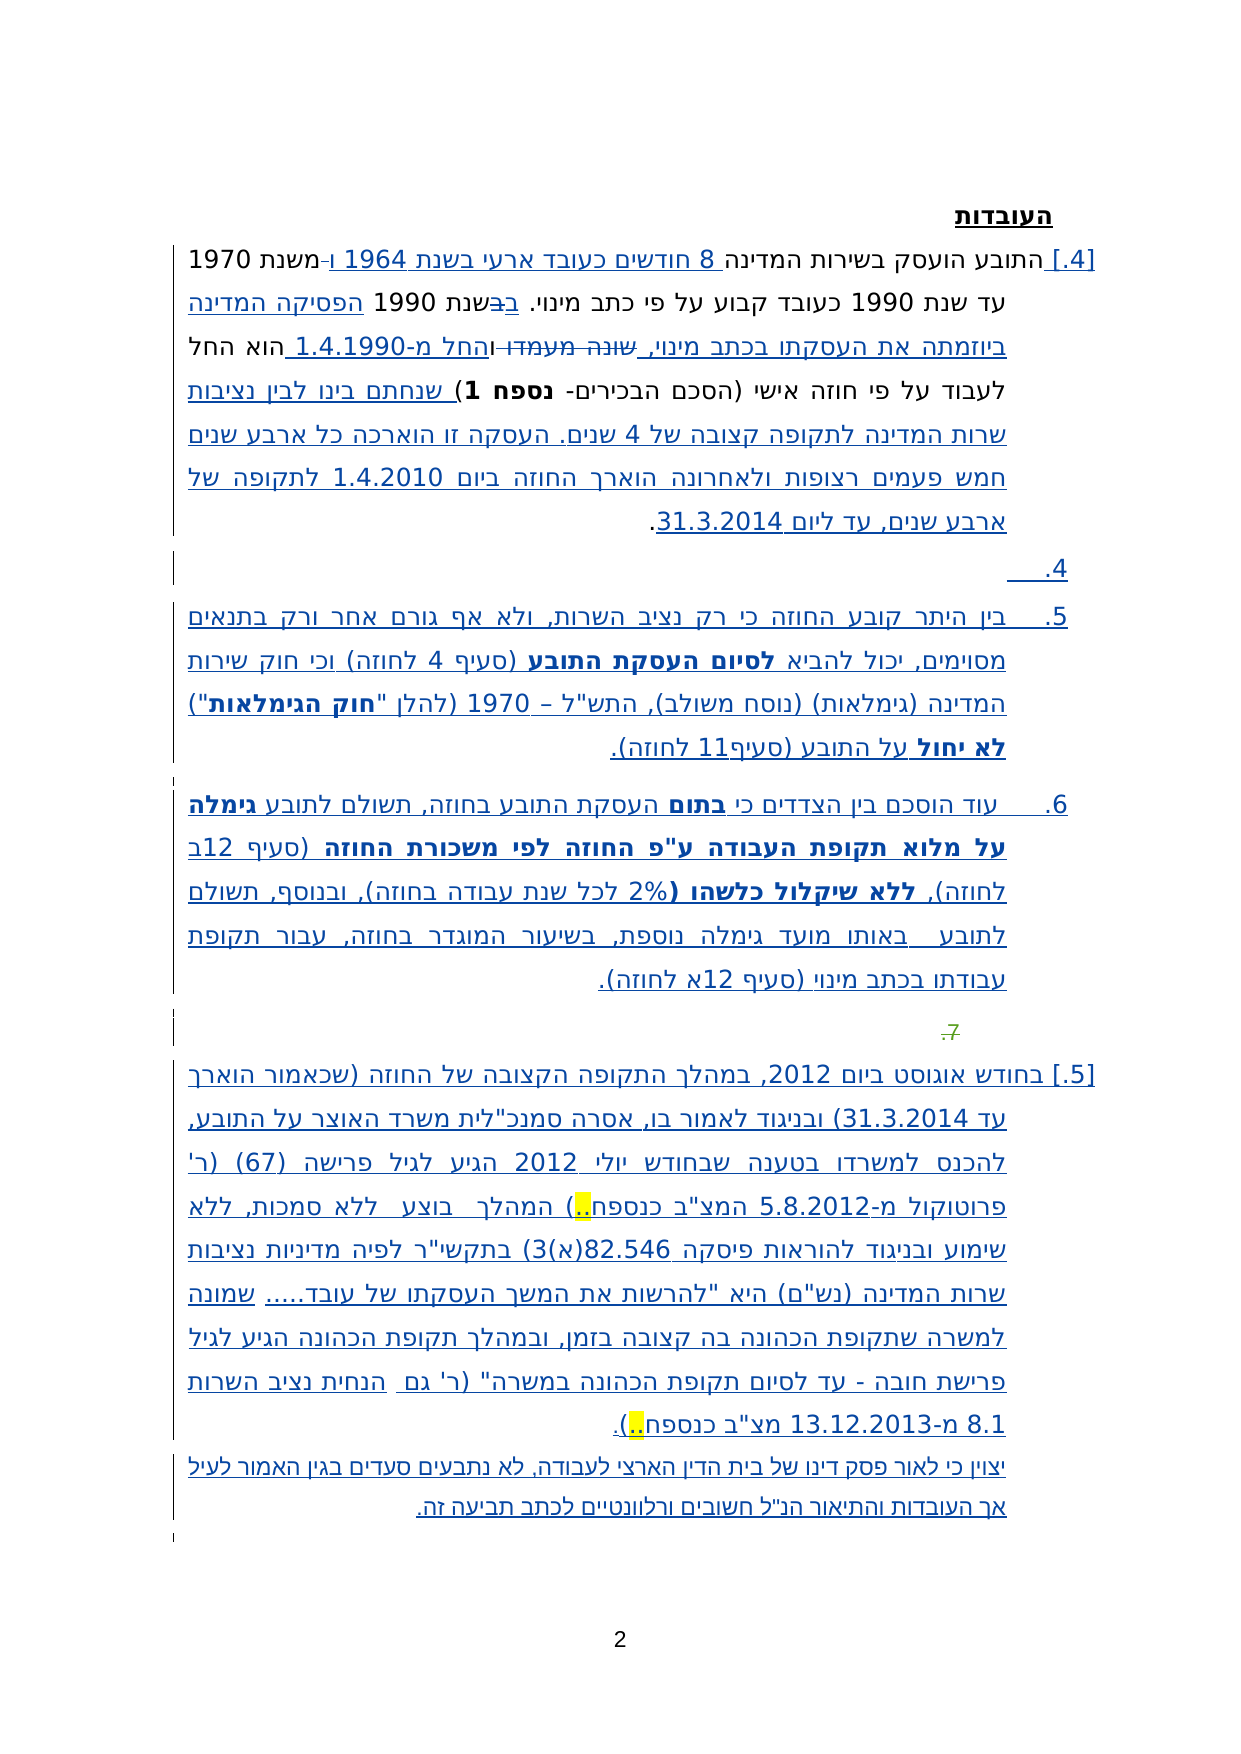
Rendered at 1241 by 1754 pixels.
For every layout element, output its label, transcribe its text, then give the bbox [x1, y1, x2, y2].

text העובדות [187, 201, 1053, 230]
list התובע הועסק בשירות המדינהמשנת 1970 עד שנת 1990 כעובד קבוע על פי כתב מינוי. שנת 1990 והוא החל לעבוד על פי חוזה אישי (הסכם הבכירים- נספח 1). [187, 245, 1044, 536]
